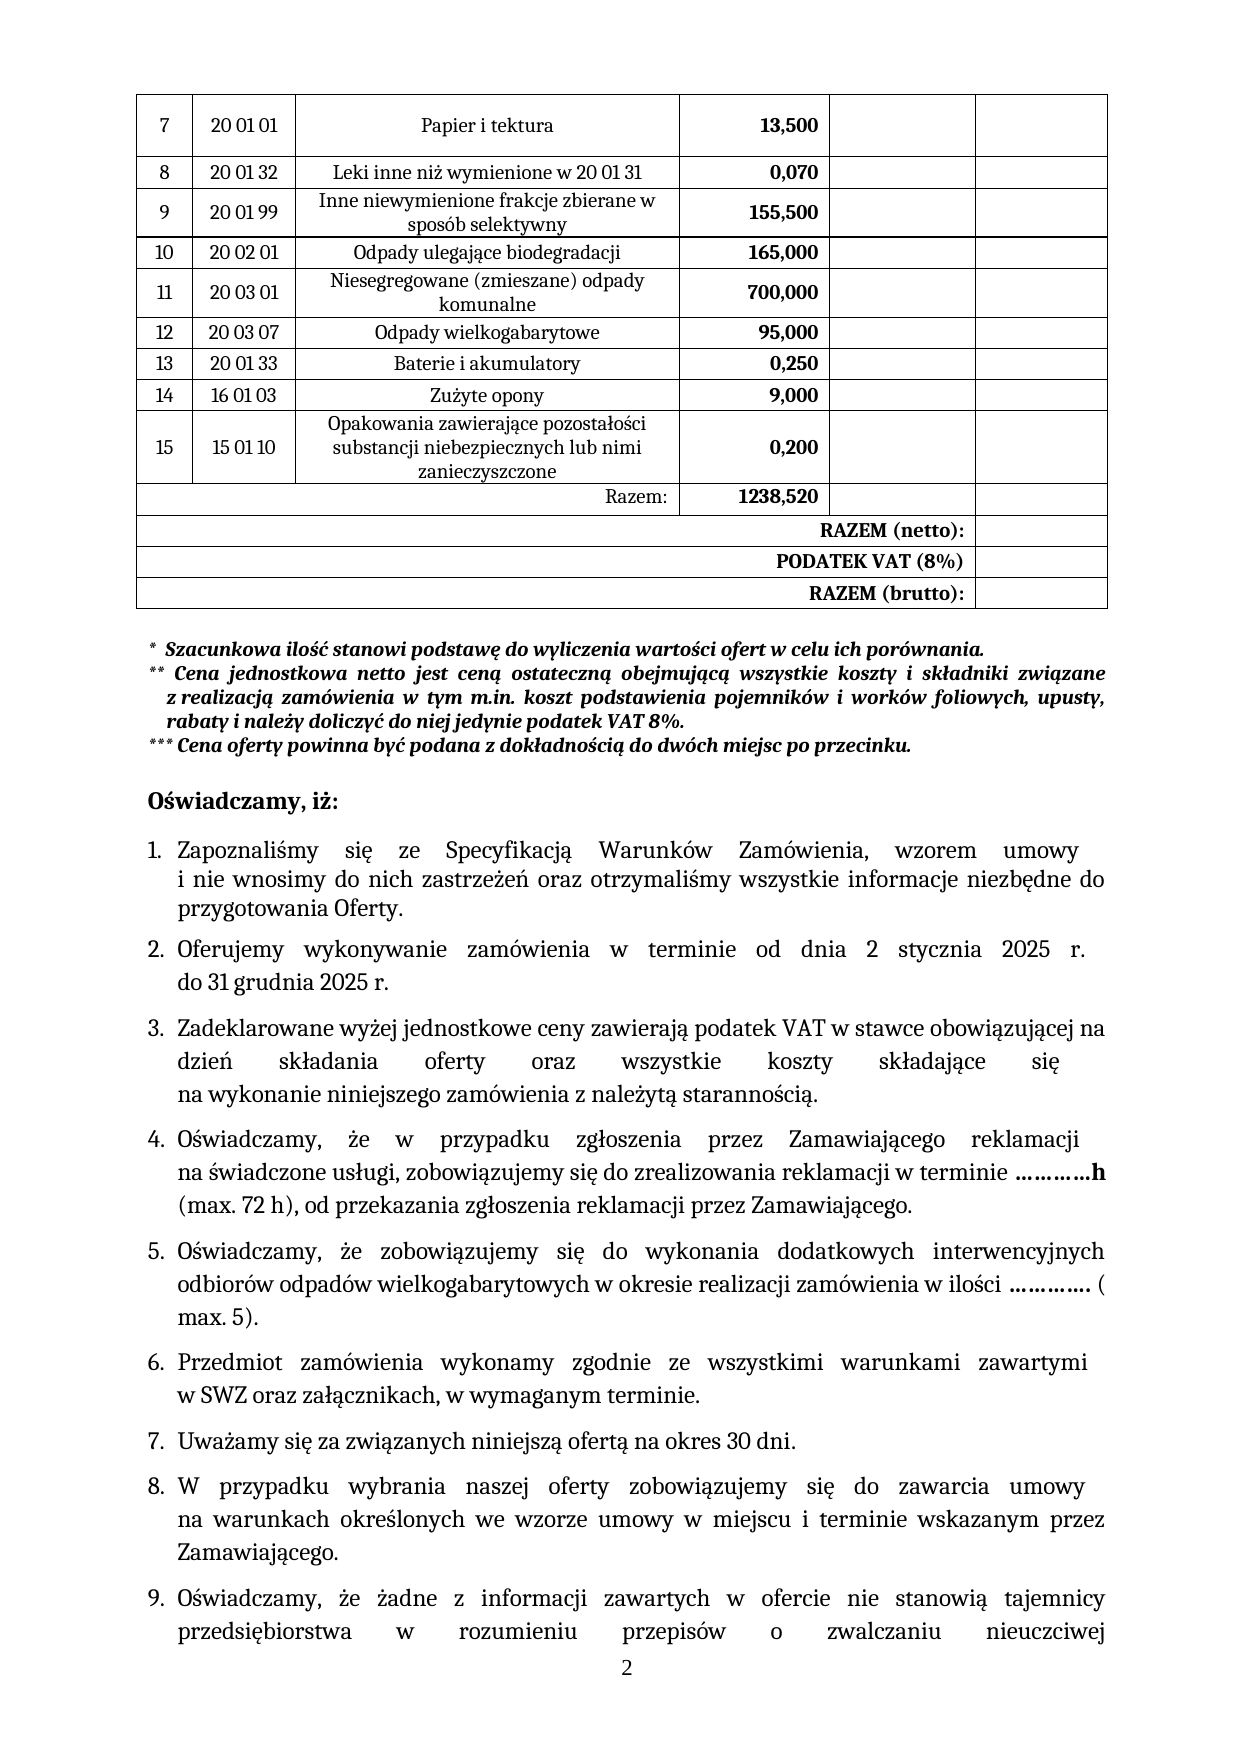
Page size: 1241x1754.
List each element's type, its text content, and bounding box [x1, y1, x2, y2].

table_cell Baterie i akumulatory [296, 349, 679, 379]
table_cell [976, 269, 1107, 317]
table_cell 9,000 [680, 380, 829, 410]
table_cell [830, 269, 975, 317]
table_cell 20 02 01 [193, 238, 295, 268]
list Oświadczamy, że zobowiązujemy się do wykonania dodatkowych interwencyjnych odbiorów odpadów wielkogabarytowych w okresie realizacji zamówienia w ilości …………. ( max. 5). [148, 1237, 1106, 1331]
table_cell Leki inne niż wymienione w 20 01 31 [296, 157, 679, 187]
text Oświadczamy, iż: [148, 787, 1106, 815]
table_cell 0,200 [680, 411, 829, 483]
table_cell 13 [137, 349, 192, 379]
table_cell 20 03 01 [193, 269, 295, 317]
table_cell [830, 318, 975, 348]
table_cell 1238,520 [680, 484, 829, 514]
table_cell 155,500 [680, 189, 829, 236]
table_cell 20 01 99 [193, 189, 295, 236]
table_cell PODATEK VAT (8%) [137, 547, 975, 577]
table_cell [976, 318, 1107, 348]
table_cell 15 01 10 [193, 411, 295, 483]
table_cell 16 01 03 [193, 380, 295, 410]
table_cell Odpady wielkogabarytowe [296, 318, 679, 348]
table_cell [830, 349, 975, 379]
table_cell 10 [137, 238, 192, 268]
table_cell [976, 189, 1107, 236]
table_cell 20 03 07 [193, 318, 295, 348]
text * Szacunkowa ilość stanowi podstawę do wyliczenia wartości ofert w celu ich porównania. [148, 638, 1106, 662]
table_cell Opakowania zawierające pozostałości substancji niebezpiecznych lub nimi zanieczyszczone [296, 411, 679, 483]
list Oświadczamy, że w przypadku zgłoszenia przez Zamawiającego reklamacji na świadczone usługi, zobowiązujemy się do zrealizowania reklamacji w terminie …………h (max. 72 h), od przekazania zgłoszenia reklamacji przez Zamawiającego. [148, 1125, 1106, 1220]
table_cell [976, 484, 1107, 514]
list Zadeklarowane wyżej jednostkowe ceny zawierają podatek VAT w stawce obowiązującej na dzień składania oferty oraz wszystkie koszty składające się na wykonanie niniejszego zamówienia z należytą starannością. [148, 1013, 1106, 1108]
table_cell [976, 238, 1107, 268]
text ** Cena jednostkowa netto jest ceną ostateczną obejmującą wszystkie koszty i składniki związane z realizacją zamówienia w tym m.in. koszt podstawienia pojemników i worków foliowych, upusty, rabaty i należy doliczyć do niej jedynie podatek VAT 8%. [148, 662, 1106, 734]
table_cell 8 [137, 157, 192, 187]
table_cell [976, 157, 1107, 187]
table_cell Papier i tektura [296, 95, 679, 156]
table_cell RAZEM (brutto): [137, 578, 975, 608]
table_cell [830, 189, 975, 236]
table_cell Inne niewymienione frakcje zbierane w sposób selektywny [296, 189, 679, 236]
table_cell 11 [137, 269, 192, 317]
table_cell [976, 547, 1107, 577]
table_cell [830, 95, 975, 156]
table_cell [830, 411, 975, 483]
table_cell [830, 380, 975, 410]
table_cell [976, 411, 1107, 483]
table_cell [830, 484, 975, 514]
table_cell 165,000 [680, 238, 829, 268]
table_cell 14 [137, 380, 192, 410]
list W przypadku wybrania naszej oferty zobowiązujemy się do zawarcia umowy na warunkach określonych we wzorze umowy w miejscu i terminie wskazanym przez Zamawiającego. [148, 1472, 1106, 1567]
table_cell RAZEM (netto): [137, 516, 975, 546]
table_cell [976, 349, 1107, 379]
table_cell [976, 95, 1107, 156]
table_cell 700,000 [680, 269, 829, 317]
table_cell 20 01 32 [193, 157, 295, 187]
table_cell [976, 578, 1107, 608]
table_cell 20 01 01 [193, 95, 295, 156]
table_cell 12 [137, 318, 192, 348]
table_cell 0,070 [680, 157, 829, 187]
list Oferujemy wykonywanie zamówienia w terminie od dnia 2 stycznia 2025 r. do 31 grudnia 2025 r. [148, 935, 1106, 997]
table_cell Odpady ulegające biodegradacji [296, 238, 679, 268]
list Uważamy się za związanych niniejszą ofertą na okres 30 dni. [148, 1427, 1106, 1456]
table_cell 95,000 [680, 318, 829, 348]
table_cell 9 [137, 189, 192, 236]
table_cell [830, 157, 975, 187]
table_cell 20 01 33 [193, 349, 295, 379]
table_cell Razem: [137, 484, 679, 514]
list Przedmiot zamówienia wykonamy zgodnie ze wszystkimi warunkami zawartymi w SWZ oraz załącznikach, w wymaganym terminie. [148, 1348, 1106, 1410]
table_cell 0,250 [680, 349, 829, 379]
table_cell 13,500 [680, 95, 829, 156]
table_cell Niesegregowane (zmieszane) odpady komunalne [296, 269, 679, 317]
table_cell Zużyte opony [296, 380, 679, 410]
table_cell [976, 380, 1107, 410]
table_cell 15 [137, 411, 192, 483]
text *** Cena oferty powinna być podana z dokładnością do dwóch miejsc po przecinku. [148, 734, 1106, 758]
table_cell 7 [137, 95, 192, 156]
table_cell [976, 516, 1107, 546]
table_cell [830, 238, 975, 268]
list Zapoznaliśmy się ze Specyfikacją Warunków Zamówienia, wzorem umowy i nie wnosimy do nich zastrzeżeń oraz otrzymaliśmy wszystkie informacje niezbędne do przygotowania Oferty. [148, 836, 1106, 922]
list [148, 1584, 1106, 1646]
